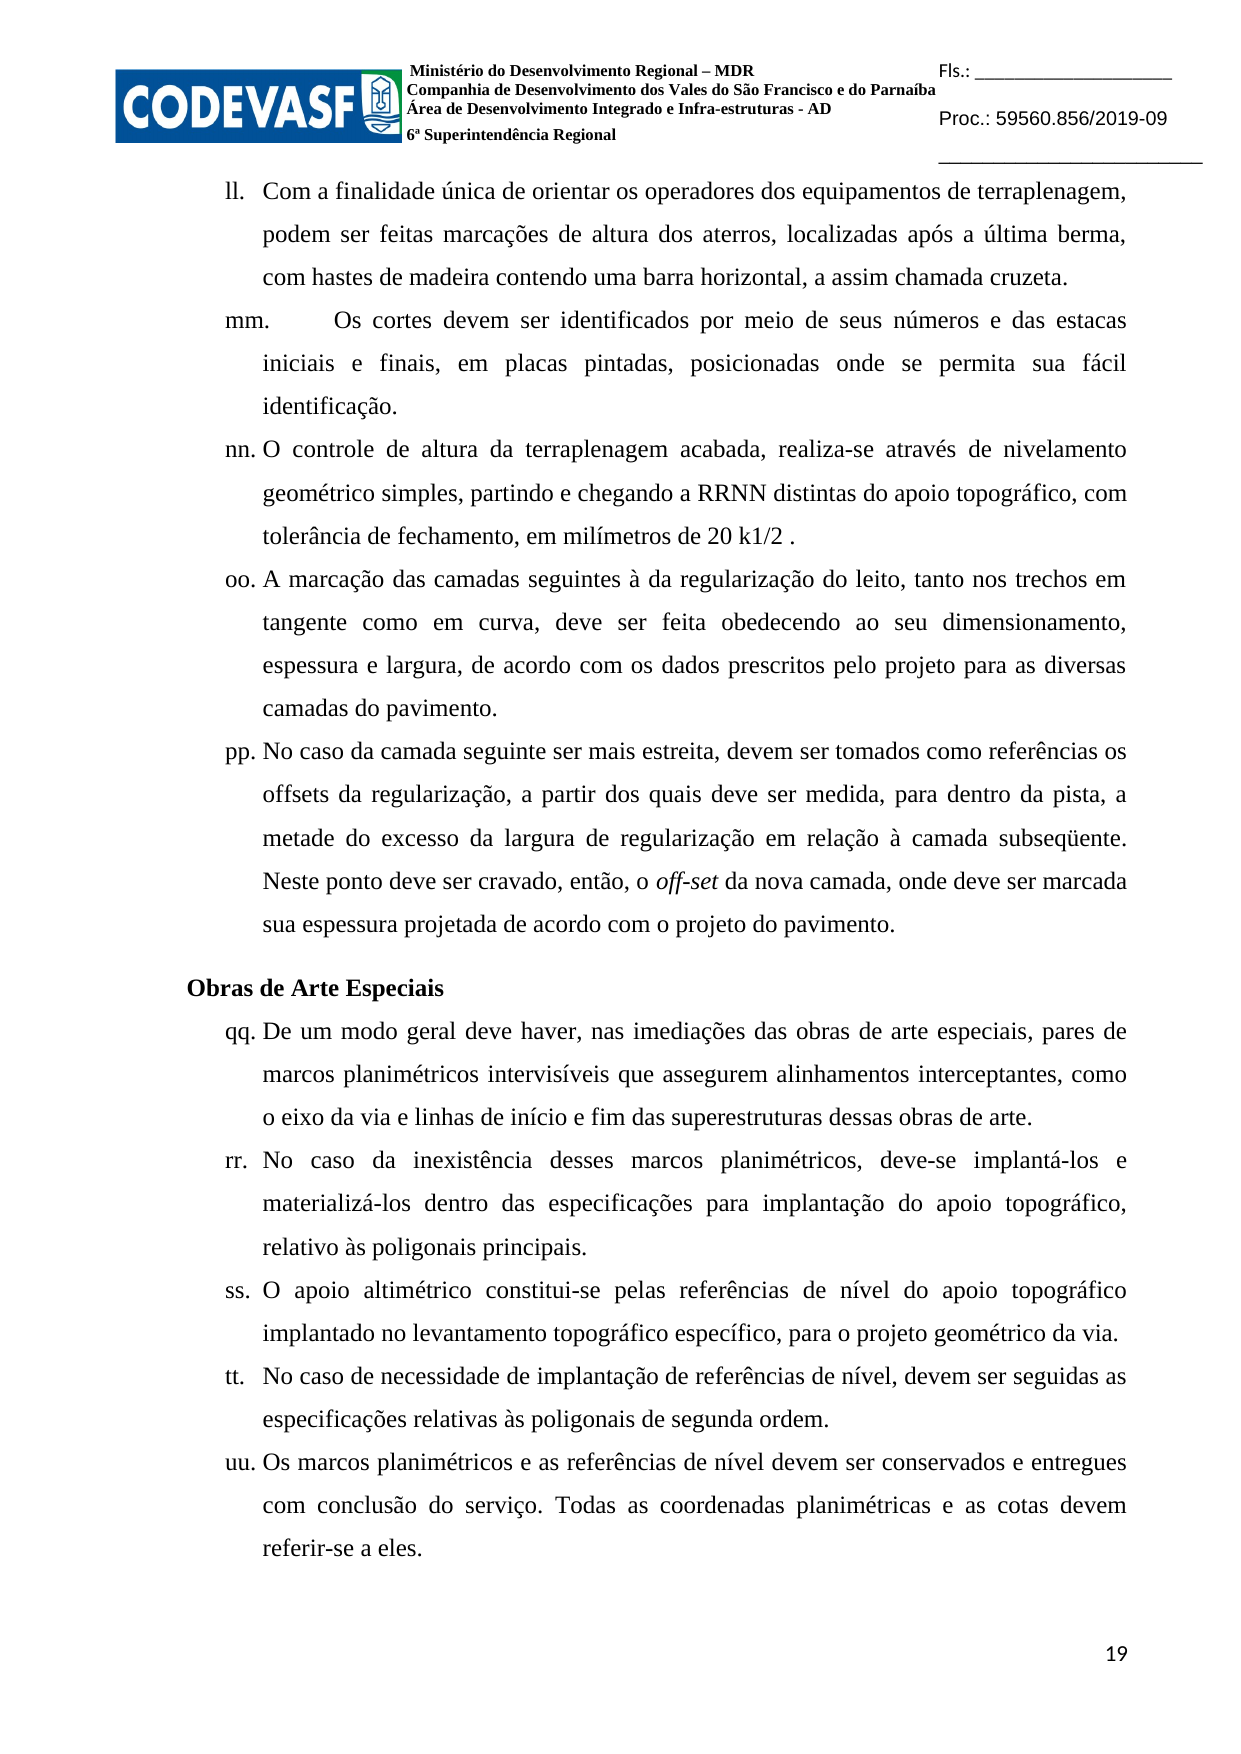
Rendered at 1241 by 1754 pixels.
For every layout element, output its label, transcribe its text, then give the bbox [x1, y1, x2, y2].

list No caso da camada seguinte ser mais estreita, devem ser tomados como referências os offsets da regularização, a partir dos quais deve ser medida, para dentro da pista, a metade do excesso da largura de regularização em relação à camada subseqüente. Neste ponto deve ser cravado, então, o off-set da nova camada, onde deve ser marcada sua espessura projetada de acordo com o projeto do pavimento. [225, 736, 1128, 938]
list De um modo geral deve haver, nas imediações das obras de arte especiais, pares de marcos planimétricos intervisíveis que assegurem alinhamentos interceptantes, como o eixo da via e linhas de início e fim das superestruturas dessas obras de arte. [225, 1016, 1128, 1131]
list No caso da inexistência desses marcos planimétricos, deve-se implantá-los e materializá-los dentro das especificações para implantação do apoio topográfico, relativo às poligonais principais. [225, 1145, 1128, 1260]
list O controle de altura da terraplenagem acabada, realiza-se através de nivelamento geométrico simples, partindo e chegando a RRNN distintas do apoio topográfico, com tolerância de fechamento, em milímetros de 20 k1/2 . [225, 434, 1128, 549]
list Os cortes devem ser identificados por meio de seus números e das estacas iniciais e finais, em placas pintadas, posicionadas onde se permita sua fácil identificação. [225, 305, 1128, 420]
list Os marcos planimétricos e as referências de nível devem ser conservados e entregues com conclusão do serviço. Todas as coordenadas planimétricas e as cotas devem referir-se a eles. [225, 1447, 1128, 1562]
list No caso de necessidade de implantação de referências de nível, devem ser seguidas as especificações relativas às poligonais de segunda ordem. [225, 1361, 1128, 1433]
list Com a finalidade única de orientar os operadores dos equipamentos de terraplenagem, podem ser feitas marcações de altura dos aterros, localizadas após a última berma, com hastes de madeira contendo uma barra horizontal, a assim chamada cruzeta. [225, 150, 1128, 291]
list A marcação das camadas seguintes à da regularização do leito, tanto nos trechos em tangente como em curva, deve ser feita obedecendo ao seu dimensionamento, espessura e largura, de acordo com os dados prescritos pelo projeto para as diversas camadas do pavimento. [225, 564, 1128, 722]
picture [115, 69, 402, 143]
list O apoio altimétrico constitui-se pelas referências de nível do apoio topográfico implantado no levantamento topográfico específico, para o projeto geométrico da via. [225, 1275, 1128, 1347]
subtitle Obras de Arte Especiais [186, 973, 1128, 1002]
